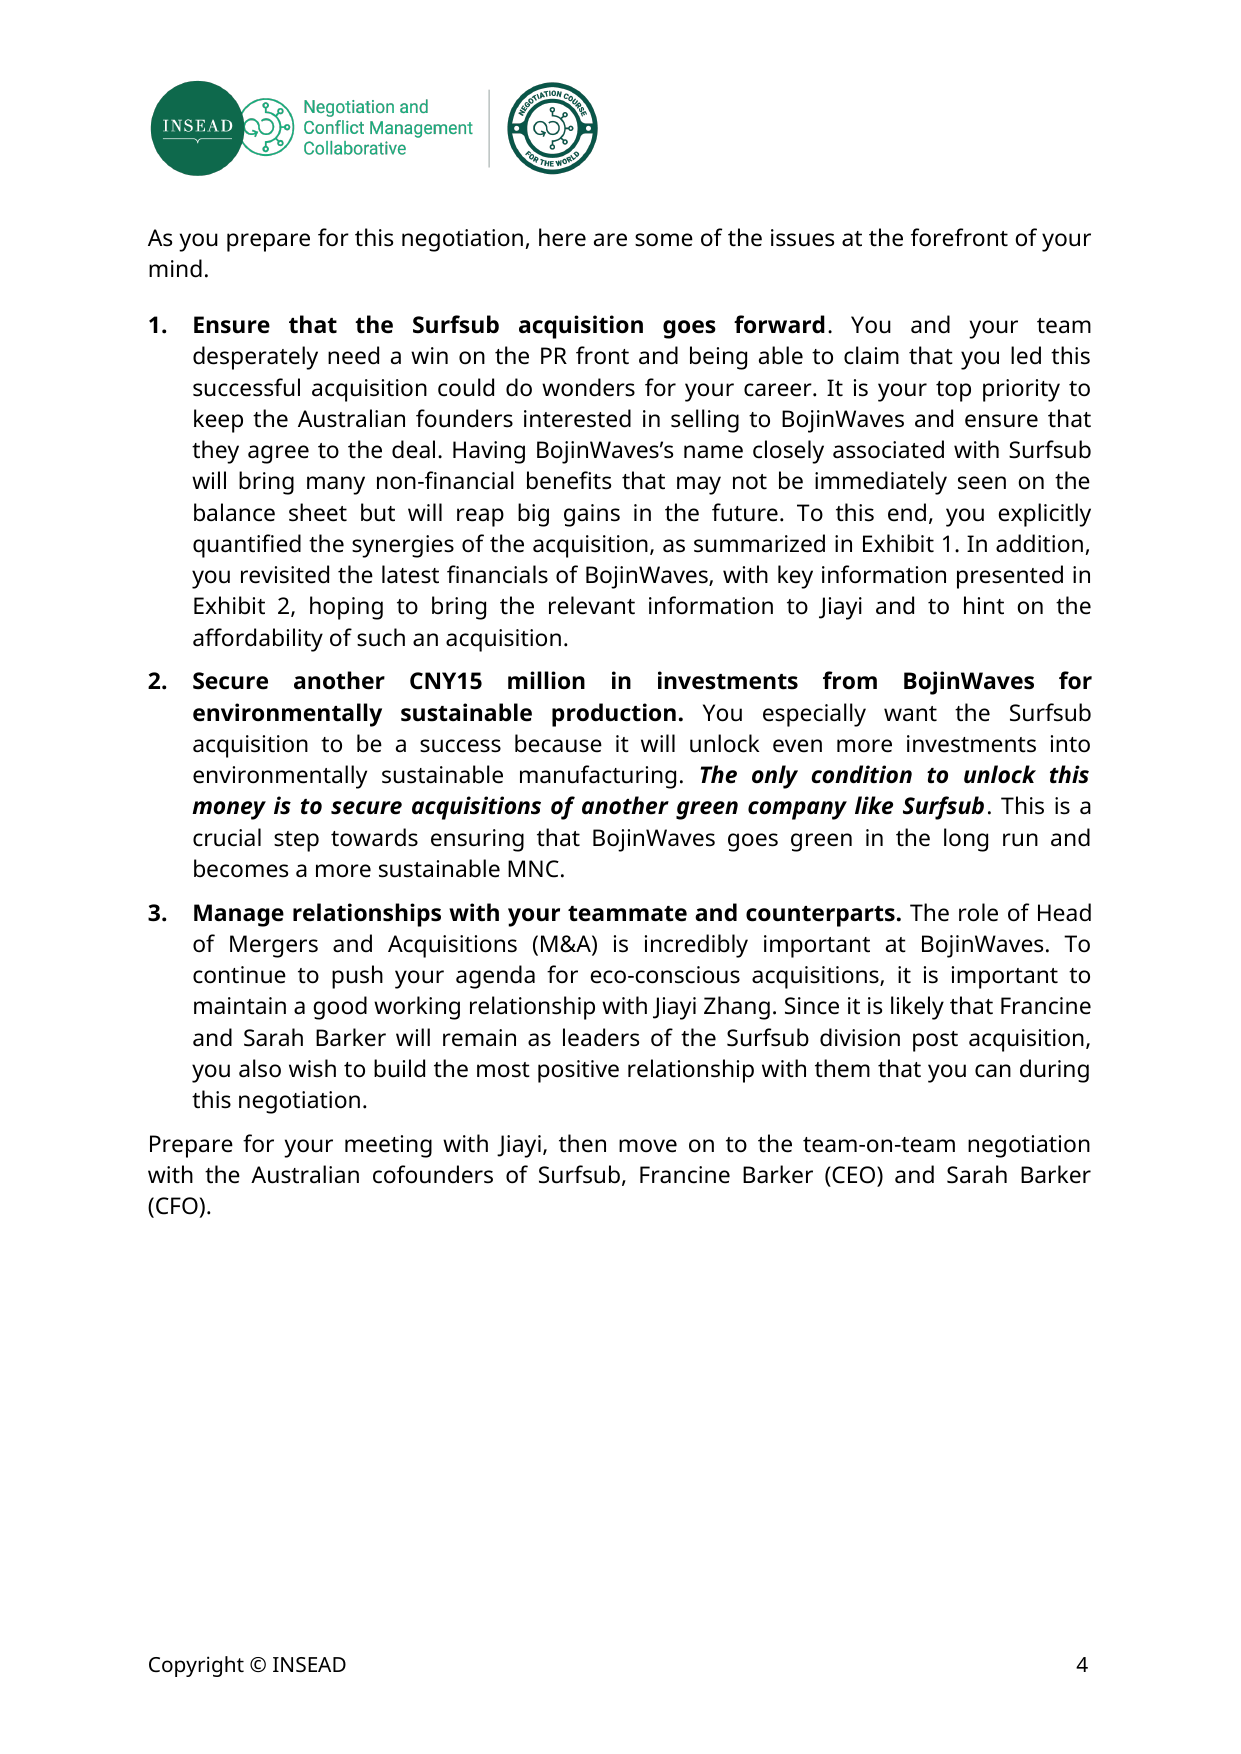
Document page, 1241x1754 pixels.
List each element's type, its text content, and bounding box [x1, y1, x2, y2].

text Prepare for your meeting with Jiayi, then move on to the team-on-team negotiation with the Australian cofounders of Surfsub, Francine Barker (CEO) and Sarah Barker (CFO). [148, 1128, 1092, 1221]
list Secure another CNY15 million in investments from BojinWaves for environmentally sustainable production. You especially want the Surfsub acquisition to be a success because it will unlock even more investments into environmentally sustainable manufacturing. The only condition to unlock this money is to secure acquisitions of another green company like Surfsub. This is a crucial step towards ensuring that BojinWaves goes green in the long run and becomes a more sustainable MNC. [148, 665, 1092, 884]
picture [147, 75, 601, 182]
list Ensure that the Surfsub acquisition goes forward. You and your team desperately need a win on the PR front and being able to claim that you led this successful acquisition could do wonders for your career. It is your top priority to keep the Australian founders interested in selling to BojinWaves and ensure that they agree to the deal. Having BojinWaves’s name closely associated with Surfsub will bring many non-financial benefits that may not be immediately seen on the balance sheet but will reap big gains in the future. To this end, you explicitly quantified the synergies of the acquisition, as summarized in Exhibit 1. In addition, you revisited the latest financials of BojinWaves, with key information presented in Exhibit 2, hoping to bring the relevant information to Jiayi and to hint on the affordability of such an acquisition. [148, 309, 1092, 653]
text As you prepare for this negotiation, here are some of the issues at the forefront of your mind. [148, 221, 1092, 284]
list Manage relationships with your teammate and counterparts. The role of Head of Mergers and Acquisitions (M&A) is incredibly important at BojinWaves. To continue to push your agenda for eco-conscious acquisitions, it is important to maintain a good working relationship with Jiayi Zhang. Since it is likely that Francine and Sarah Barker will remain as leaders of the Surfsub division post acquisition, you also wish to build the most positive relationship with them that you can during this negotiation. [148, 896, 1092, 1115]
